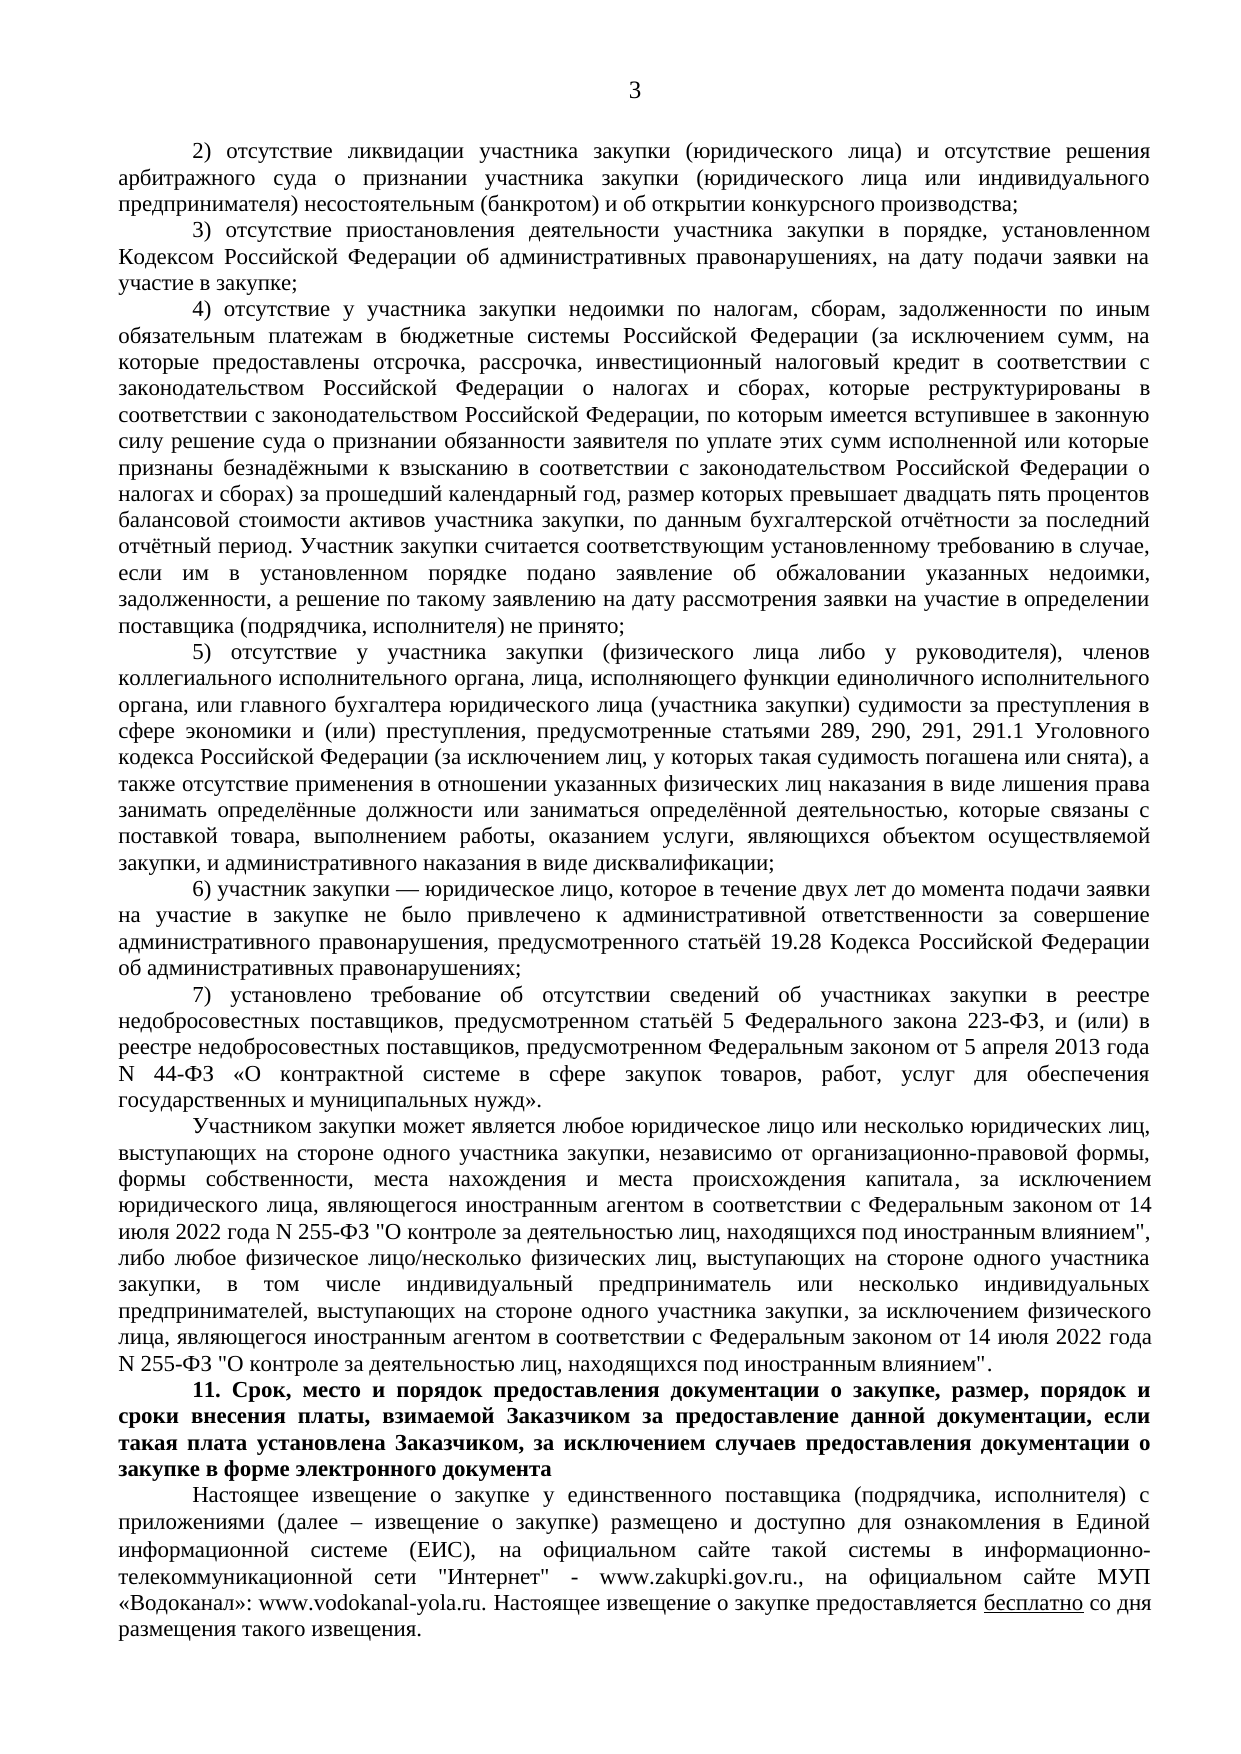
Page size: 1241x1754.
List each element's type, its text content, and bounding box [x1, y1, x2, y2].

text 3) отсутствие приостановления деятельности участника закупки в порядке, установленном Кодексом Российской Федерации об административных правонарушениях, на дату подачи заявки на участие в закупке; [118, 216, 1152, 295]
text 6) участник закупки — юридическое лицо, которое в течение двух лет до момента подачи заявки на участие в закупке не было привлечено к административной ответственности за совершение административного правонарушения, предусмотренного статьёй 19.28 Кодекса Российской Федерации об административных правонарушениях; [118, 875, 1152, 981]
text 7) установлено требование об отсутствии сведений об участниках закупки в реестре недобросовестных поставщиков, предусмотренном статьёй 5 Федерального закона 223-ФЗ, и (или) в реестре недобросовестных поставщиков, предусмотренном Федеральным законом от 5 апреля 2013 года N 44-ФЗ «О контрактной системе в сфере закупок товаров, работ, услуг для обеспечения государственных и муниципальных нужд». [118, 981, 1152, 1112]
text Настоящее извещение о закупке у единственного поставщика (подрядчика, исполнителя) с приложениями (далее – извещение о закупке) размещено и доступно для ознакомления в Единой информационной системе (ЕИС), на официальном сайте такой системы в информационно-телекоммуникационной сети "Интернет" - www.zakupki.gov.ru., на официальном сайте МУП «Водоканал»: www.vodokanal-yola.ru. Настоящее извещение о закупке предоставляется бесплатно со дня размещения такого извещения. [118, 1481, 1152, 1642]
text Участником закупки может является любое юридическое лицо или несколько юридических лиц, выступающих на стороне одного участника закупки, независимо от организационно-правовой формы, формы собственности, места нахождения и места происхождения капитала, за исключением юридического лица, являющегося иностранным агентом в соответствии с Федеральным законом от 14 июля 2022 года N 255-ФЗ "О контроле за деятельностью лиц, находящихся под иностранным влиянием", либо любое физическое лицо/несколько физических лиц, выступающих на стороне одного участника закупки, в том числе индивидуальный предприниматель или несколько индивидуальных предпринимателей, выступающих на стороне одного участника закупки, за исключением физического лица, являющегося иностранным агентом в соответствии с Федеральным законом от 14 июля 2022 года N 255-ФЗ "О контроле за деятельностью лиц, находящихся под иностранным влиянием". [118, 1112, 1152, 1376]
text 4) отсутствие у участника закупки недоимки по налогам, сборам, задолженности по иным обязательным платежам в бюджетные системы Российской Федерации (за исключением сумм, на которые предоставлены отсрочка, рассрочка, инвестиционный налоговый кредит в соответствии с законодательством Российской Федерации о налогах и сборах, которые реструктурированы в соответствии с законодательством Российской Федерации, по которым имеется вступившее в законную силу решение суда о признании обязанности заявителя по уплате этих сумм исполненной или которые признаны безнадёжными к взысканию в соответствии с законодательством Российской Федерации о налогах и сборах) за прошедший календарный год, размер которых превышает двадцать пять процентов балансовой стоимости активов участника закупки, по данным бухгалтерской отчётности за последний отчётный период. Участник закупки считается соответствующим установленному требованию в случае, если им в установленном порядке подано заявление об обжаловании указанных недоимки, задолженности, а решение по такому заявлению на дату рассмотрения заявки на участие в определении поставщика (подрядчика, исполнителя) не принято; [118, 295, 1152, 638]
text 5) отсутствие у участника закупки (физического лица либо у руководителя), членов коллегиального исполнительного органа, лица, исполняющего функции единоличного исполнительного органа, или главного бухгалтера юридического лица (участника закупки) судимости за преступления в сфере экономики и (или) преступления, предусмотренные статьями 289, 290, 291, 291.1 Уголовного кодекса Российской Федерации (за исключением лиц, у которых такая судимость погашена или снята), а также отсутствие применения в отношении указанных физических лиц наказания в виде лишения права занимать определённые должности или заниматься определённой деятельностью, которые связаны с поставкой товара, выполнением работы, оказанием услуги, являющихся объектом осуществляемой закупки, и административного наказания в виде дисквалификации; [118, 638, 1152, 875]
text 2) отсутствие ликвидации участника закупки (юридического лица) и отсутствие решения арбитражного суда о признании участника закупки (юридического лица или индивидуального предпринимателя) несостоятельным (банкротом) и об открытии конкурсного производства; [118, 137, 1152, 216]
text 11. Срок, место и порядок предоставления документации о закупке, размер, порядок и сроки внесения платы, взимаемой Заказчиком за предоставление данной документации, если такая плата установлена Заказчиком, за исключением случаев предоставления документации о закупке в форме электронного документа [118, 1376, 1152, 1481]
